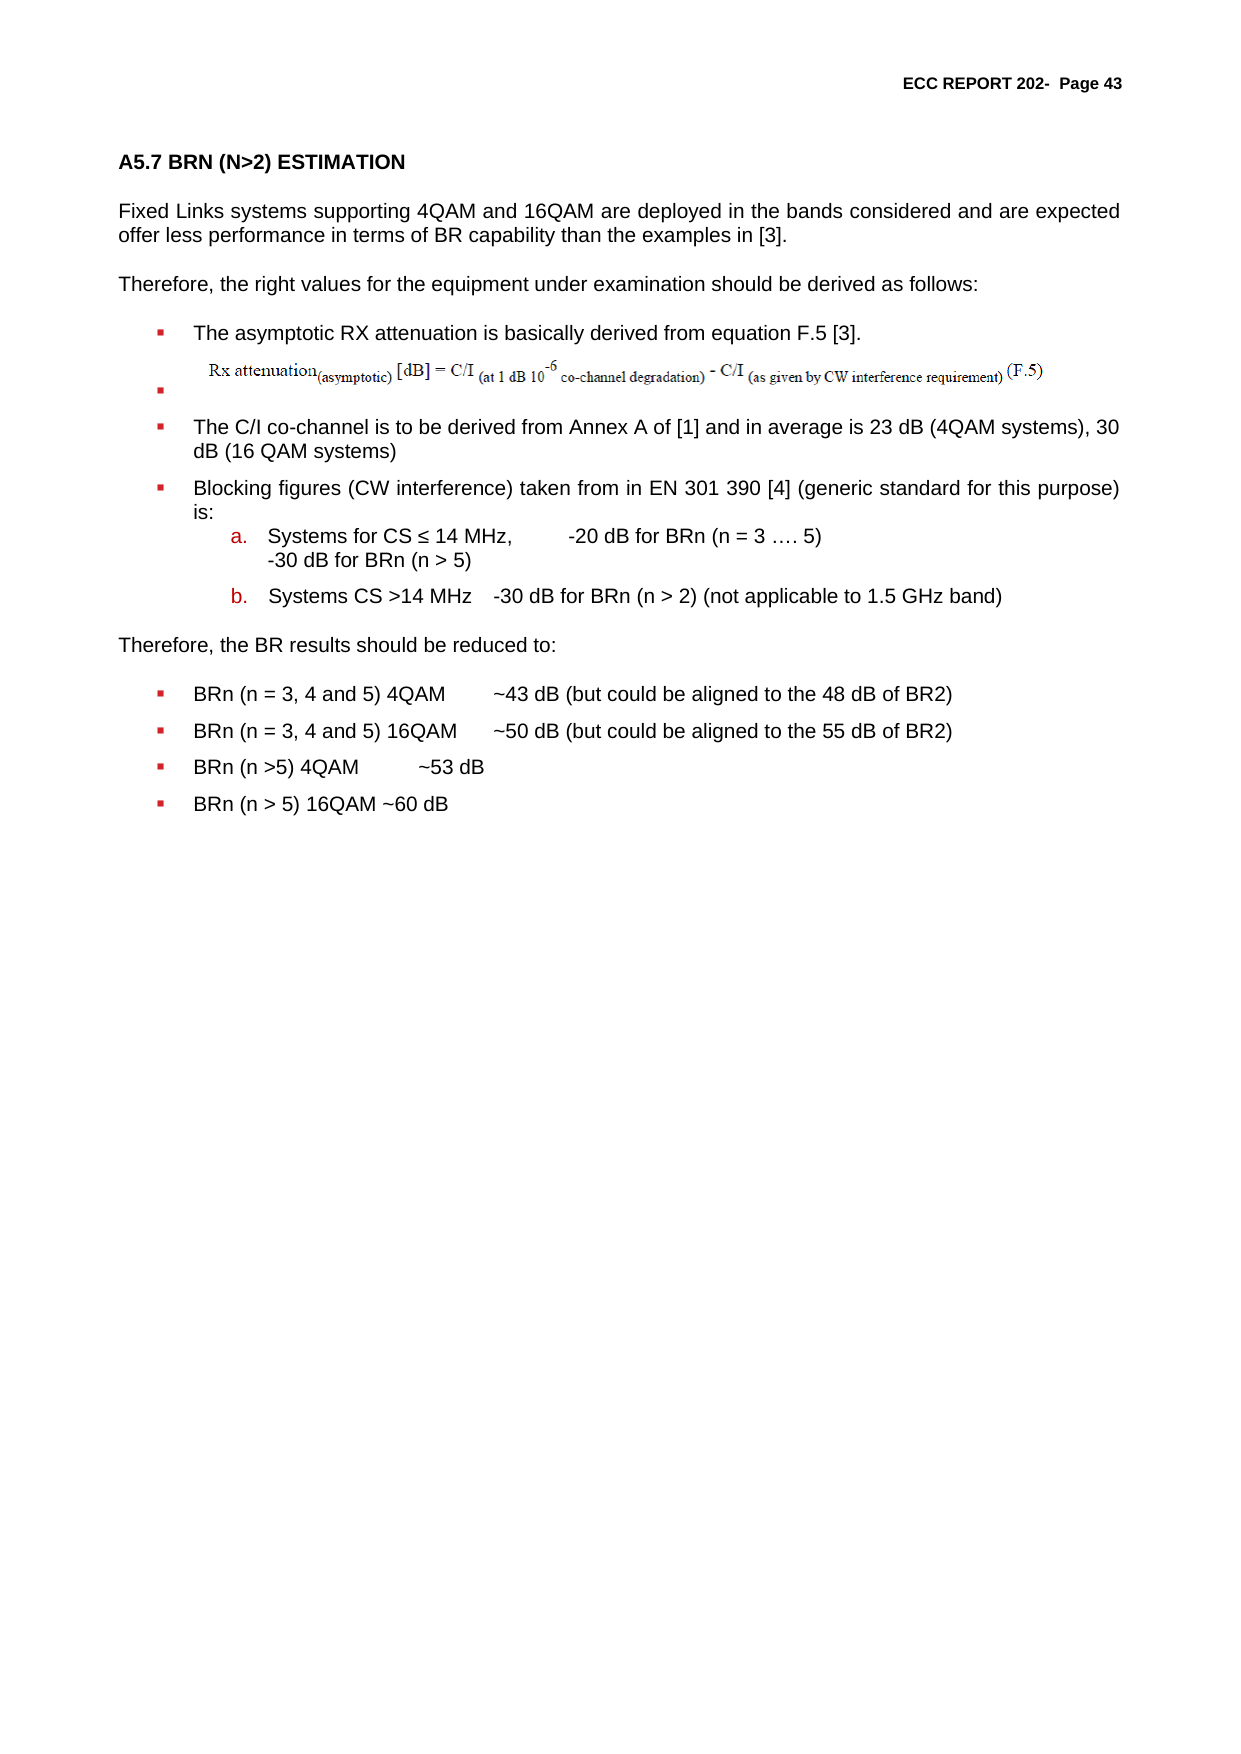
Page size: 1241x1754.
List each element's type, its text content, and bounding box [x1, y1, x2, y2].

text Therefore, the right values for the equipment under examination should be derived as follows: [118, 272, 1122, 296]
list BRn (n = 3, 4 and 5) 16QAM ~50 dB (but could be aligned to the 55 dB of BR2) [156, 718, 1122, 742]
list BRn (n > 5) 16QAM ~60 dB [156, 792, 1122, 816]
list Systems for CS ≤ 14 MHz, -20 dB for BRn (n = 3 …. 5) -30 dB for BRn (n > 5) [230, 523, 1122, 571]
list Systems CS >14 MHz -30 dB for BRn (n > 2) (not applicable to 1.5 GHz band) [231, 584, 1122, 608]
text Fixed Links systems supporting 4QAM and 16QAM are deployed in the bands considered and are expected offer less performance in terms of BR capability than the examples in [3]. [118, 199, 1122, 247]
text Therefore, the BR results should be reduced to: [118, 633, 1122, 657]
list The C/I co-channel is to be derived from Annex A of [1] and in average is 23 dB (4QAM systems), 30 dB (16 QAM systems) [156, 415, 1122, 463]
list Blocking figures (CW interference) taken from in EN 301 390 [4] (generic standard for this purpose) is: [156, 476, 1122, 523]
picture [193, 345, 1056, 398]
subtitle BRN (N>2) ESTIMATION [118, 150, 1122, 174]
list The asymptotic RX attenuation is basically derived from equation F.5 [3]. [156, 321, 1122, 345]
list BRn (n >5) 4QAM ~53 dB [156, 755, 1122, 779]
list BRn (n = 3, 4 and 5) 4QAM ~43 dB (but could be aligned to the 48 dB of BR2) [156, 682, 1122, 706]
